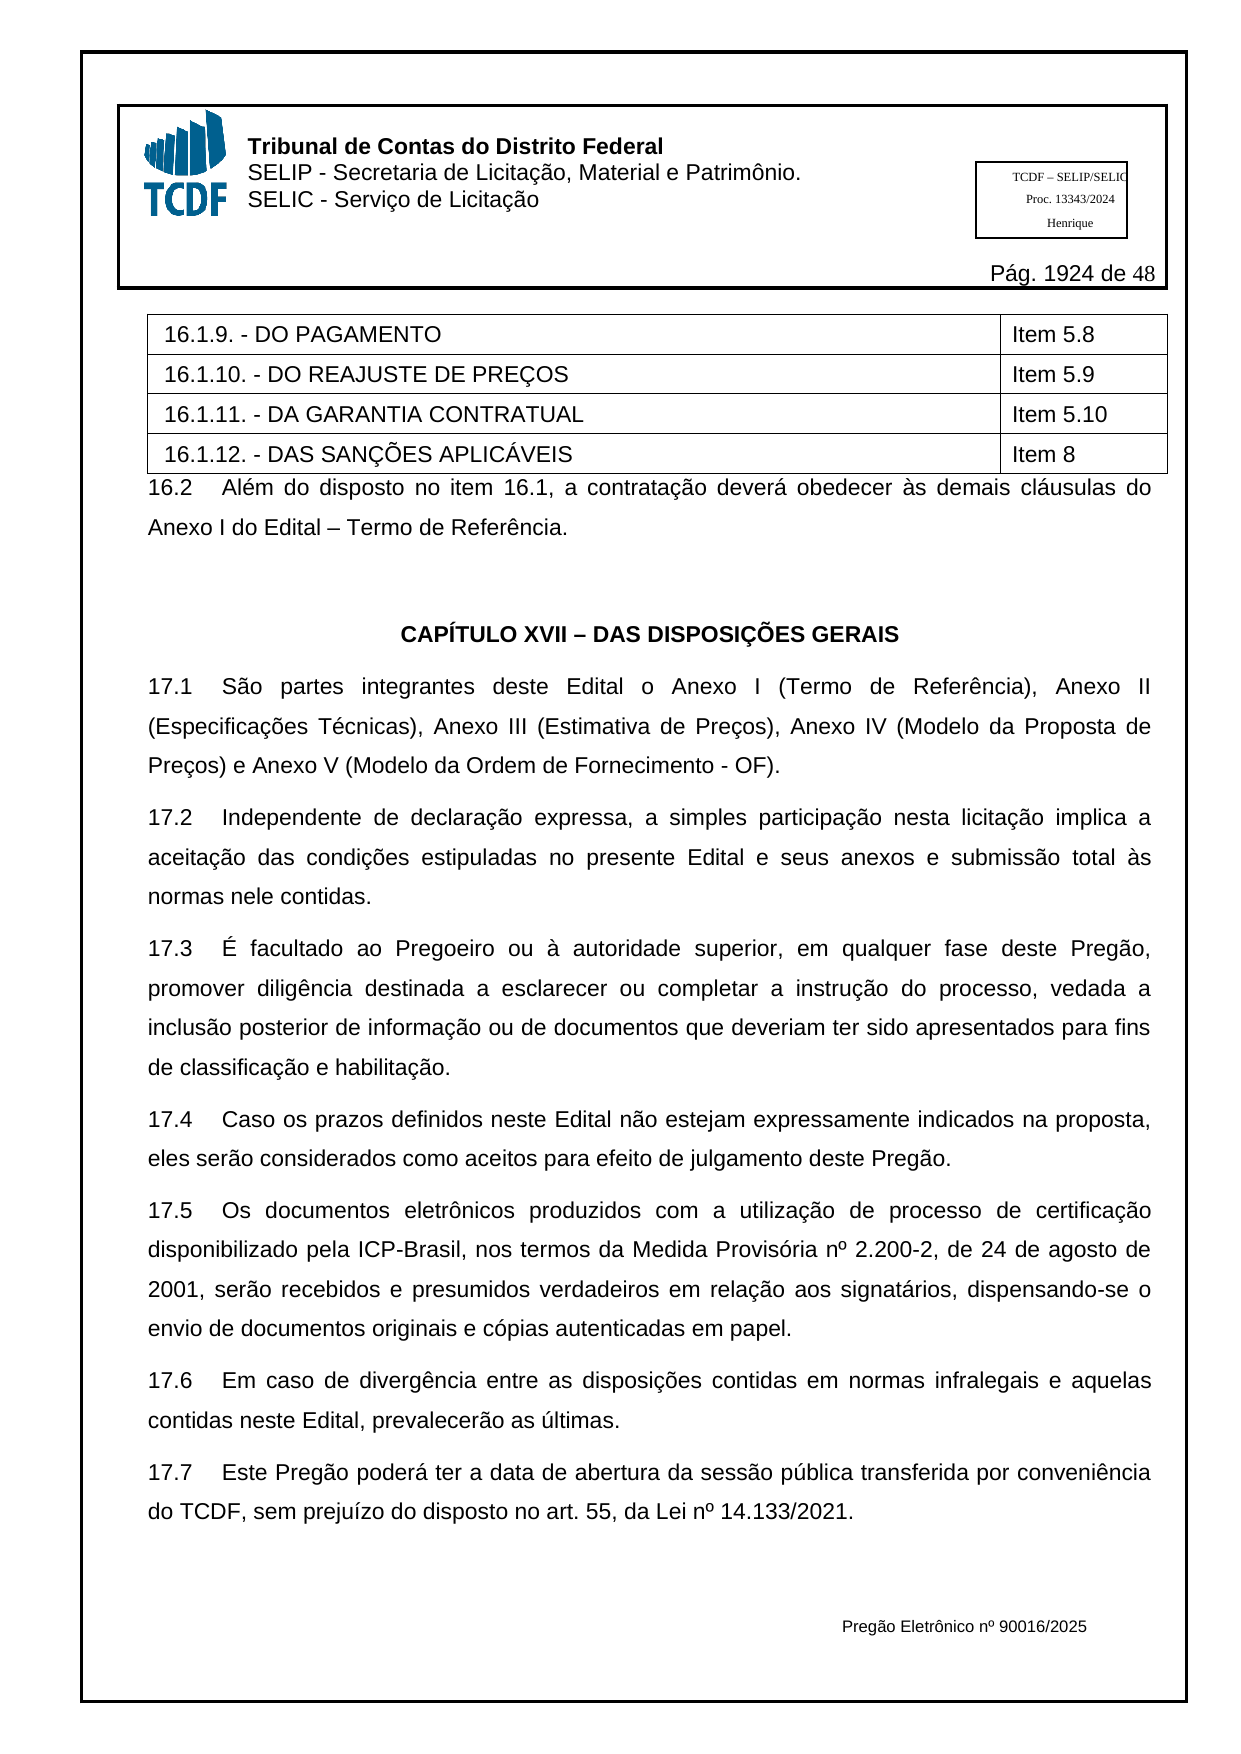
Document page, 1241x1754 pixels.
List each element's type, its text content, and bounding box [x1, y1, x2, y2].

text 17.3 É facultado ao Pregoeiro ou à autoridade superior, em qualquer fase deste Pregão, promover diligência destinada a esclarecer ou completar a instrução do processo, vedada a inclusão posterior de informação ou de documentos que deveriam ter sido apresentados para fins de classificação e habilitação. [148, 935, 1152, 1080]
table_cell Item 5.9 [1001, 355, 1167, 393]
table_cell 16.1.12. - DAS SANÇÕES APLICÁVEIS [148, 434, 1000, 473]
table_cell Item 5.8 [1001, 315, 1167, 353]
table_cell 16.1.9. - DO PAGAMENTO [148, 315, 1000, 353]
table_cell 16.1.10. - DO REAJUSTE DE PREÇOS [148, 355, 1000, 393]
table_cell Item 5.10 [1001, 394, 1167, 433]
text 17.2 Independente de declaração expressa, a simples participação nesta licitação implica a aceitação das condições estipuladas no presente Edital e seus anexos e submissão total às normas nele contidas. [148, 804, 1152, 909]
text 17.4 Caso os prazos definidos neste Edital não estejam expressamente indicados na proposta, eles serão considerados como aceitos para efeito de julgamento deste Pregão. [148, 1106, 1152, 1171]
text 17.5 Os documentos eletrônicos produzidos com a utilização de processo de certificação disponibilizado pela ICP-Brasil, nos termos da Medida Provisória nº 2.200-2, de 24 de agosto de 2001, serão recebidos e presumidos verdadeiros em relação aos signatários, dispensando-se o envio de documentos originais e cópias autenticadas em papel. [148, 1197, 1152, 1342]
text capítulo xVII – DAS DISPOSIÇÕES GERAIS [148, 621, 1152, 648]
text 17.7 Este Pregão poderá ter a data de abertura da sessão pública transferida por conveniência do TCDF, sem prejuízo do disposto no art. 55, da Lei nº 14.133/2021. [148, 1459, 1152, 1525]
text 17.6 Em caso de divergência entre as disposições contidas em normas infralegais e aquelas contidas neste Edital, prevalecerão as últimas. [148, 1367, 1152, 1433]
table_cell Item 8 [1001, 434, 1167, 473]
text 17.1 São partes integrantes deste Edital o Anexo I (Termo de Referência), Anexo II (Especificações Técnicas), Anexo III (Estimativa de Preços), Anexo IV (Modelo da Proposta de Preços) e Anexo V (Modelo da Ordem de Fornecimento - OF). [148, 673, 1152, 778]
text 16.2 Além do disposto no item 16.1, a contratação deverá obedecer às demais cláusulas do Anexo I do Edital – Termo de Referência. [148, 474, 1152, 540]
picture [129, 107, 241, 218]
table_cell 16.1.11. - DA GARANTIA CONTRATUAL [148, 394, 1000, 433]
